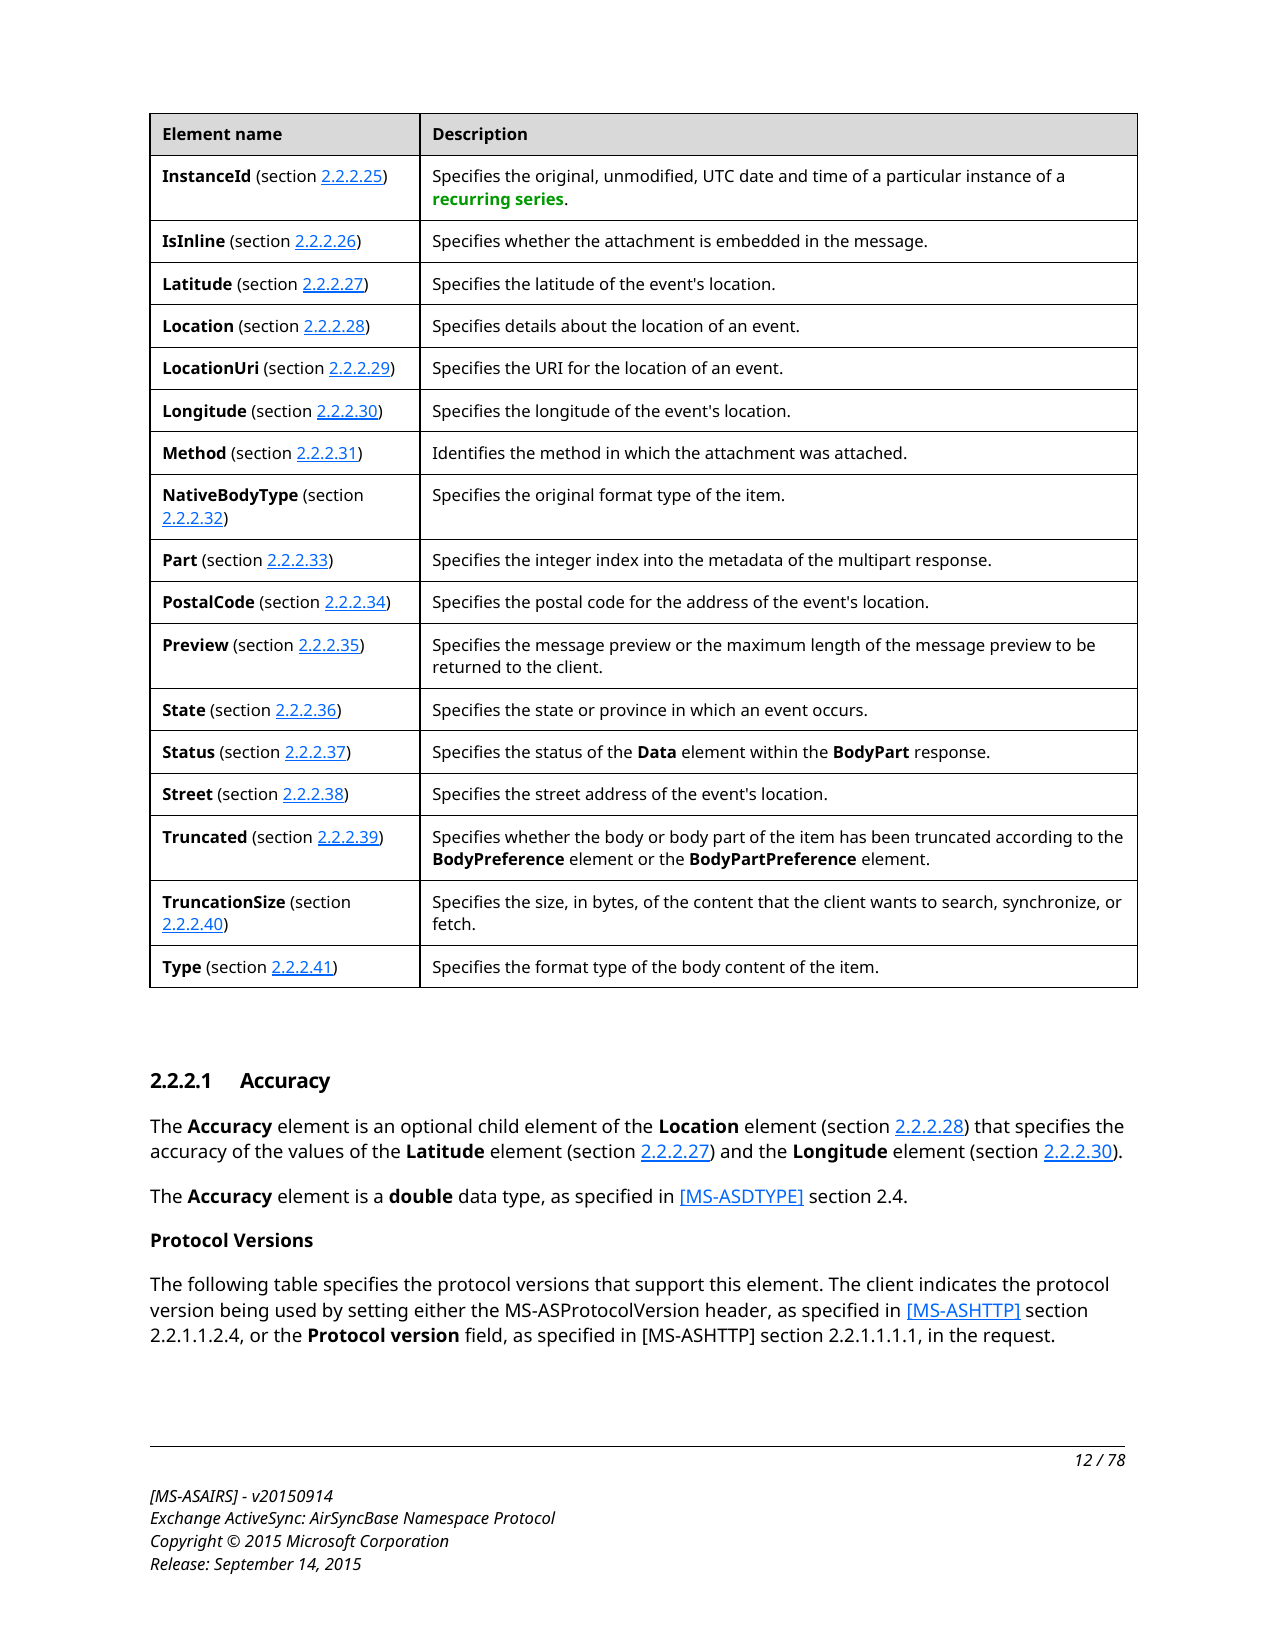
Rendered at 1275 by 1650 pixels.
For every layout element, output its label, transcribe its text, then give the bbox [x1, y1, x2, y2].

table_cell Street (section 2.2.2.38) [151, 774, 419, 815]
table_cell State (section 2.2.2.36) [151, 689, 419, 730]
table_cell Longitude (section 2.2.2.30) [151, 390, 419, 431]
text The Accuracy element is a double data type, as specified in [MS-ASDTYPE] section 2.4. [150, 1183, 1125, 1208]
table_cell Part (section 2.2.2.33) [151, 540, 419, 581]
text The Accuracy element is an optional child element of the Location element (section 2.2.2.28) that specifies the accuracy of the values of the Latitude element (section 2.2.2.27) and the Longitude element (section 2.2.2.30). [150, 1113, 1125, 1164]
table_cell Specifies the postal code for the address of the event's location. [421, 582, 1137, 623]
table_cell Type (section 2.2.2.41) [151, 946, 419, 987]
table_cell Method (section 2.2.2.31) [151, 432, 419, 473]
table_cell IsInline (section 2.2.2.26) [151, 221, 419, 262]
table_cell Specifies the status of the Data element within the BodyPart response. [421, 731, 1137, 773]
table_header Description [421, 114, 1137, 155]
text Protocol Versions [150, 1227, 1125, 1253]
table_cell TruncationSize (section 2.2.2.40) [151, 881, 419, 945]
table_cell Truncated (section 2.2.2.39) [151, 816, 419, 880]
table_cell Status (section 2.2.2.37) [151, 731, 419, 773]
table_cell Specifies the size, in bytes, of the content that the client wants to search, synchronize, or fetch. [421, 881, 1137, 945]
table_cell Specifies the message preview or the maximum length of the message preview to be returned to the client. [421, 624, 1137, 688]
table_cell Specifies details about the location of an event. [421, 305, 1137, 347]
table_cell PostalCode (section 2.2.2.34) [151, 582, 419, 623]
table_cell Specifies the URI for the location of an event. [421, 348, 1137, 389]
table_cell Specifies whether the body or body part of the item has been truncated according to the BodyPreference element or the BodyPartPreference element. [421, 816, 1137, 880]
table_cell Preview (section 2.2.2.35) [151, 624, 419, 688]
table_cell Specifies the original, unmodified, UTC date and time of a particular instance of a recurring series. [421, 156, 1137, 220]
table_cell Specifies the street address of the event's location. [421, 774, 1137, 815]
table_cell InstanceId (section 2.2.2.25) [151, 156, 419, 220]
table_cell Specifies whether the attachment is embedded in the message. [421, 221, 1137, 262]
table_cell Location (section 2.2.2.28) [151, 305, 419, 347]
table_cell Specifies the format type of the body content of the item. [421, 946, 1137, 987]
subtitle Accuracy [150, 1066, 1125, 1094]
table_cell Latitude (section 2.2.2.27) [151, 263, 419, 304]
table_cell NativeBodyType (section 2.2.2.32) [151, 475, 419, 538]
table_header Element name [151, 114, 419, 155]
table_cell Specifies the state or province in which an event occurs. [421, 689, 1137, 730]
table_cell LocationUri (section 2.2.2.29) [151, 348, 419, 389]
table_cell Specifies the latitude of the event's location. [421, 263, 1137, 304]
table_cell Specifies the integer index into the metadata of the multipart response. [421, 540, 1137, 581]
table_cell Specifies the longitude of the event's location. [421, 390, 1137, 431]
table_cell Identifies the method in which the attachment was attached. [421, 432, 1137, 473]
text The following table specifies the protocol versions that support this element. The client indicates the protocol version being used by setting either the MS-ASProtocolVersion header, as specified in [MS-ASHTTP] section 2.2.1.1.2.4, or the Protocol version field, as specified in [MS-ASHTTP] section 2.2.1.1.1.1, in the request. [150, 1271, 1125, 1348]
table_cell Specifies the original format type of the item. [421, 475, 1137, 538]
